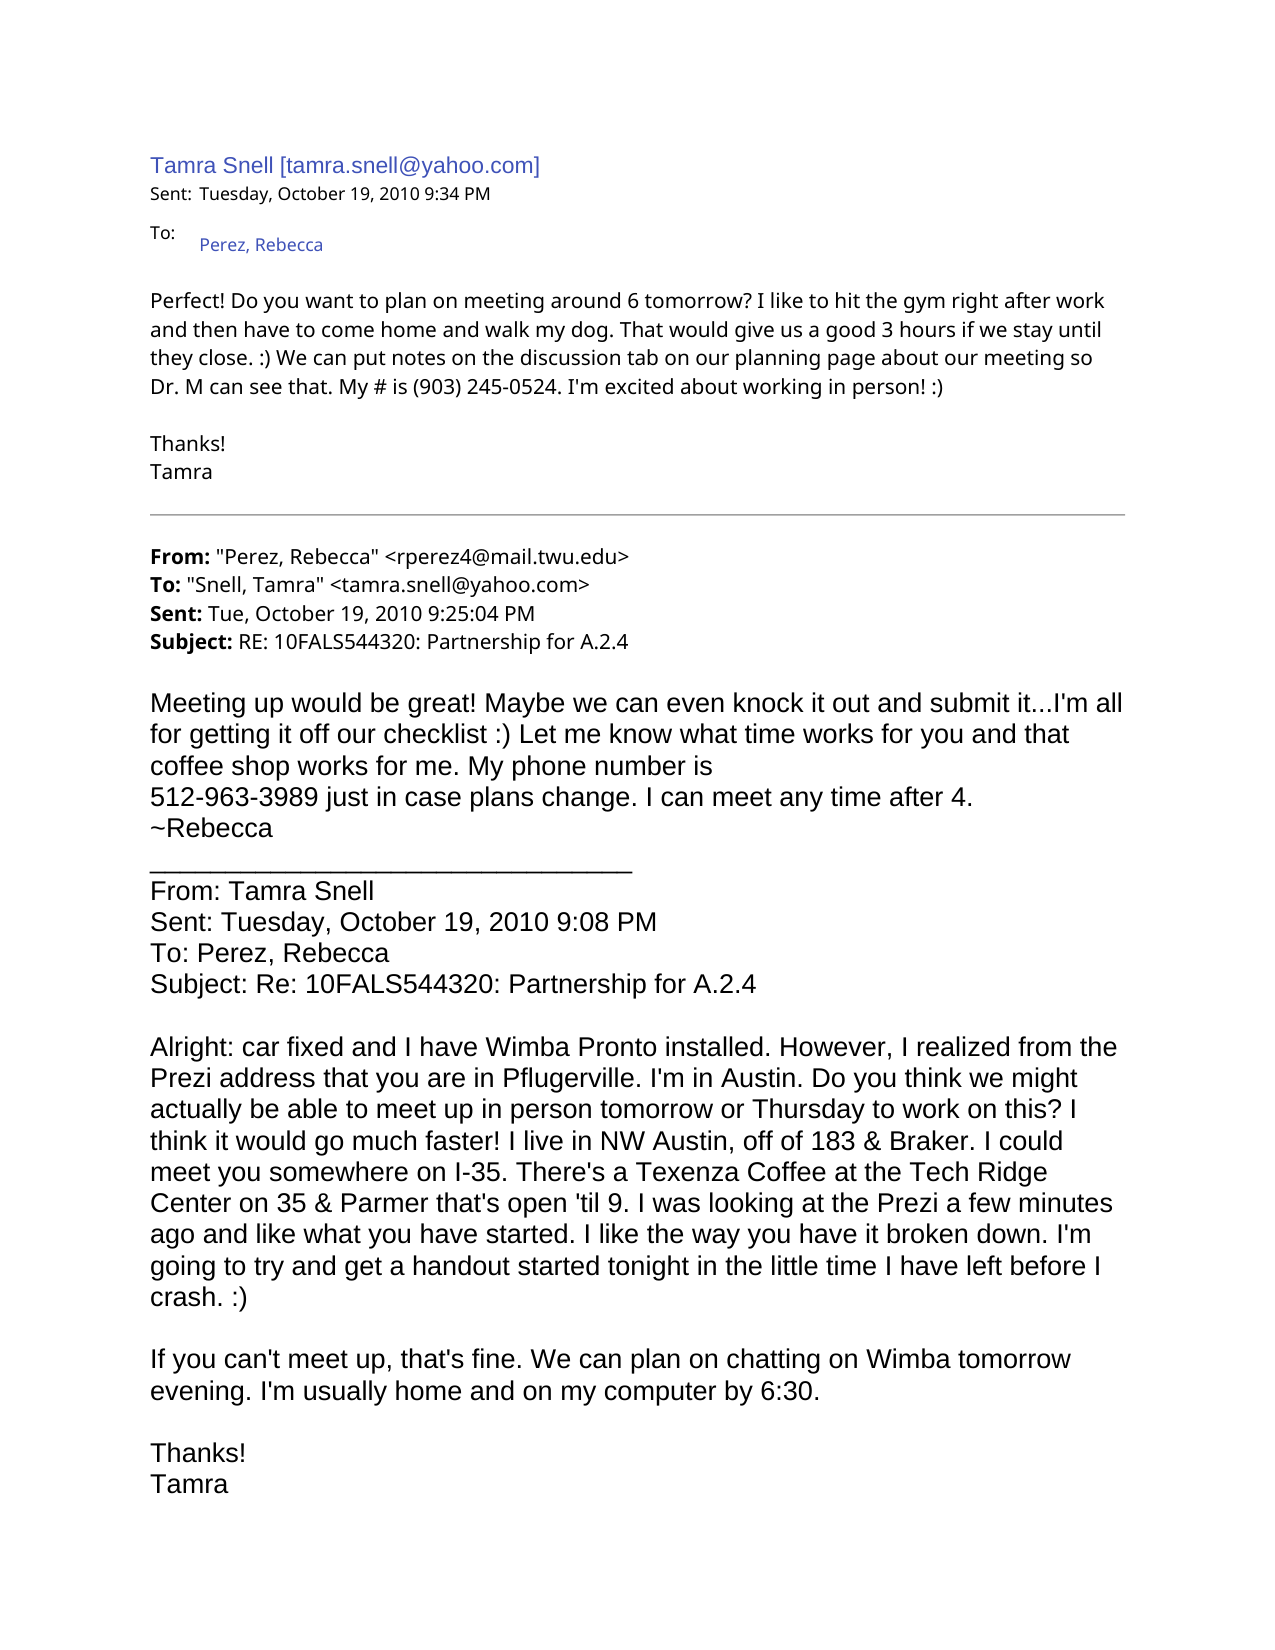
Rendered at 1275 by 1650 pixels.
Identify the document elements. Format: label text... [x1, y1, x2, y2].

text Thanks! [150, 429, 1125, 457]
text From: "Perez, Rebecca" <rperez4@mail.twu.edu> To: "Snell, Tamra" <tamra.snell@yahoo.com> Sent: Tue, October 19, 2010 9:25:04 PM Subject: RE: 10FALS544320: Partnership for A.2.4 Meeting up would be great! Maybe we can even knock it out and submit it...I'm all for getting it off our checklist :) Let me know what time works for you and that coffee shop works for me. My phone number is 512-963-3989 just in case plans change. I can meet any time after 4. ~Rebecca ________________________________ From: Tamra Snell Sent: Tuesday, October 19, 2010 9:08 PM To: Perez, Rebecca Subject: Re: 10FALS544320: Partnership for A.2.4 Alright: car fixed and I have Wimba Pronto installed. However, I realized from the Prezi address that you are in Pflugerville. I'm in Austin. Do you think we might actually be able to meet up in person tomorrow or Thursday to work on this? I think it would go much faster! I live in NW Austin, off of 183 & Braker. I could meet you somewhere on I-35. There's a Texenza Coffee at the Tech Ridge Center on 35 & Parmer that's open 'til 9. I was looking at the Prezi a few minutes ago and like what you have started. I like the way you have it broken down. I'm going to try and get a handout started tonight in the little time I have left before I crash. :) If you can't meet up, that's fine. We can plan on chatting on Wimba tomorrow evening. I'm usually home and on my computer by 6:30. Thanks! Tamra [150, 542, 1125, 1500]
table_cell Perez, Rebecca [198, 207, 1133, 258]
text Tamra [150, 457, 1125, 514]
table_cell To: [149, 207, 197, 258]
table_header Tamra Snell [tamra.snell@yahoo.com] [149, 150, 548, 179]
table_header Sent: [149, 180, 197, 207]
text Perfect! Do you want to plan on meeting around 6 tomorrow? I like to hit the gym right after work and then have to come home and walk my dog. That would give us a good 3 hours if we stay until they close. :) We can put notes on the discussion tab on our planning page about our meeting so Dr. M can see that. My # is (903) 245-0524. I'm excited about working in person! :) [150, 287, 1125, 400]
table_header Tuesday, October 19, 2010 9:34 PM [198, 180, 1133, 207]
